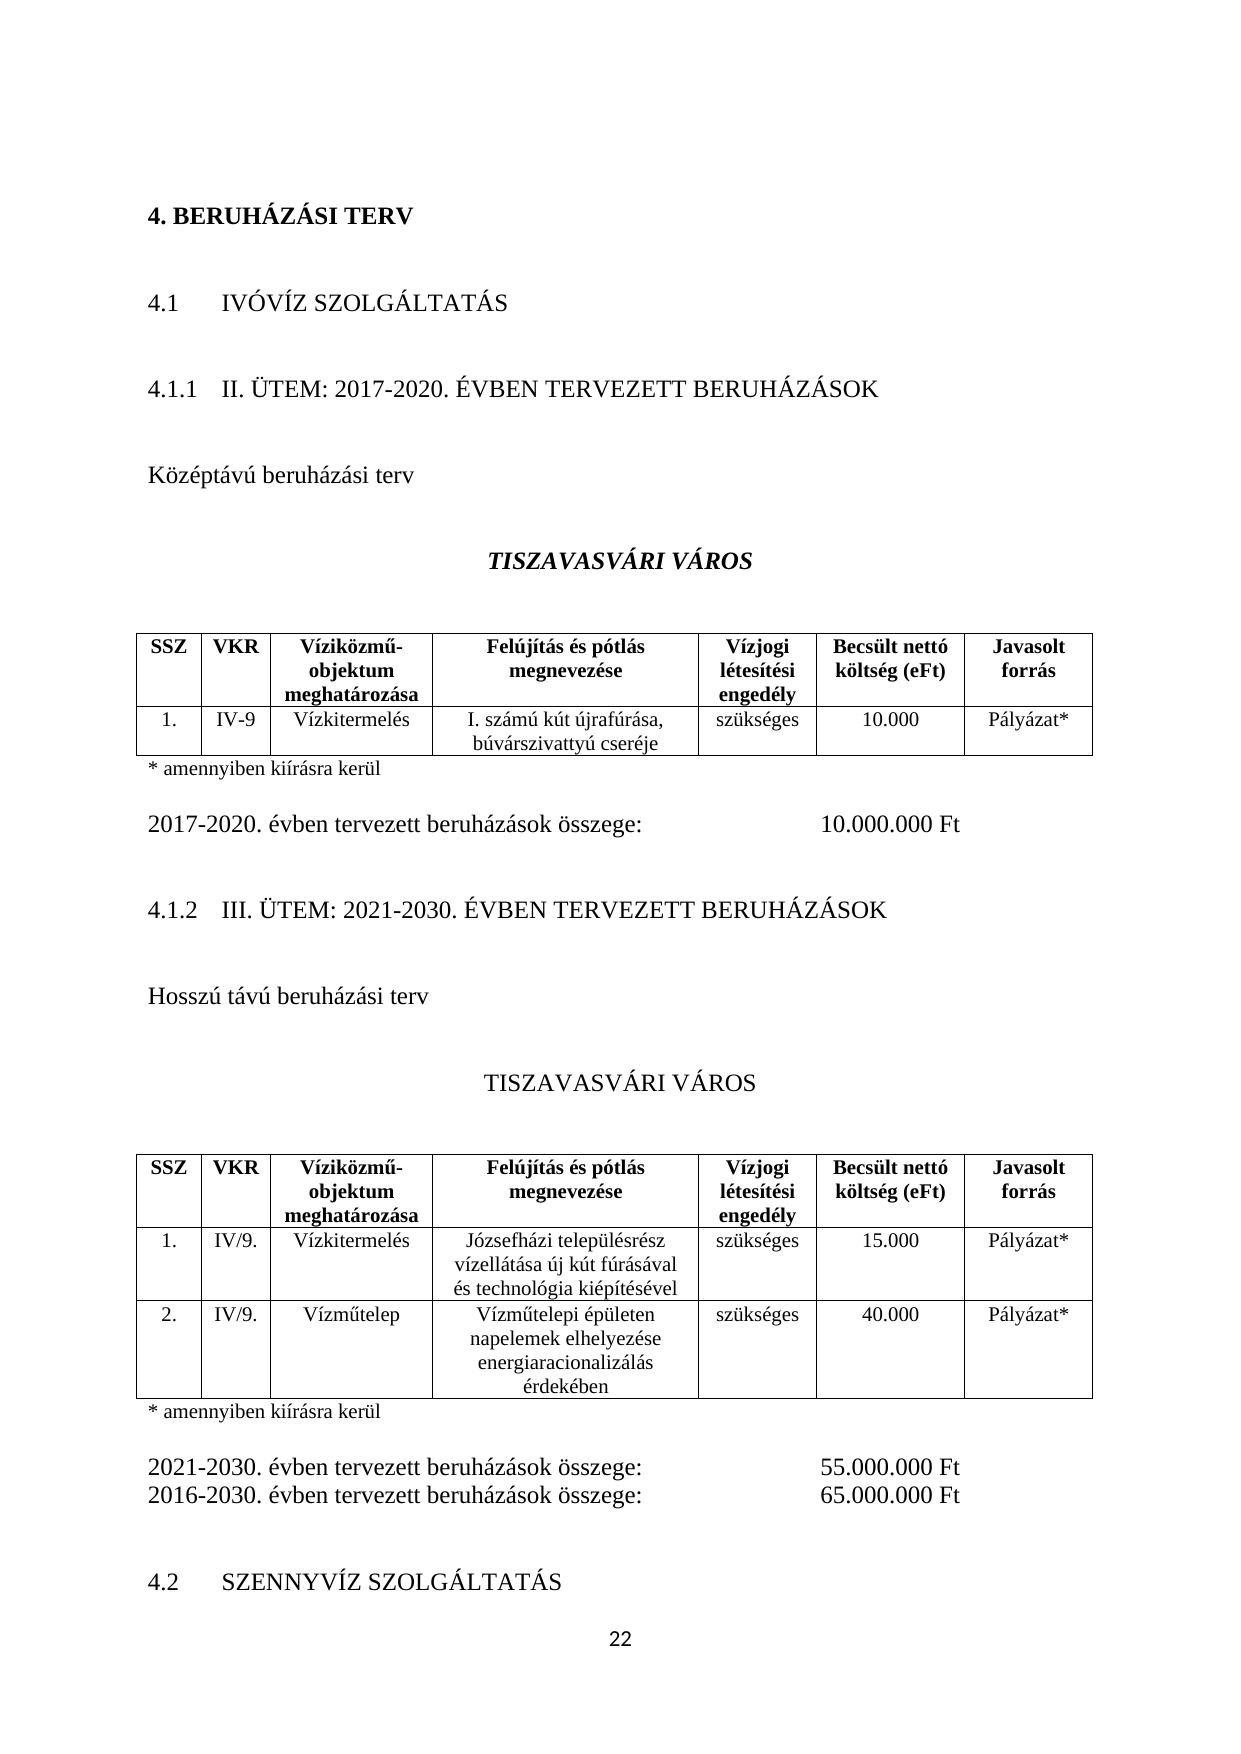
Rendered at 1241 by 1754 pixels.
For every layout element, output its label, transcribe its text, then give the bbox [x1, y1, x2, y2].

text * amennyiben kiírásra kerül [148, 1399, 1093, 1423]
text 4.1.1 II. ÜTEM: 2017-2020. évben tervezett BERUHÁZÁSOK [148, 374, 1093, 403]
table_cell szükséges [699, 1228, 816, 1300]
text Hosszú távú beruházási terv [148, 981, 1093, 1010]
table_header Felújítás és pótlás megnevezése [433, 634, 698, 706]
text 4.1.2 III. ÜTEM: 2021-2030. évben tervezett BERUHÁZÁSOK [148, 895, 1093, 924]
table_header Felújítás és pótlás megnevezése [433, 1155, 698, 1227]
table_cell IV/9. [202, 1228, 270, 1300]
table_cell 1. [137, 707, 201, 755]
table_cell I. számú kút újrafúrása, búvárszivattyú cseréje [433, 707, 698, 755]
table_cell 15.000 [817, 1228, 964, 1300]
text 2017-2020. évben tervezett beruházások összege: 10.000.000 Ft [148, 809, 1093, 838]
table_cell Vízműtelepi épületen napelemek elhelyezése energiaracionalizálás érdekében [433, 1301, 698, 1398]
table_header Vízjogi létesítési engedély [699, 634, 816, 706]
text 2016-2030. évben tervezett beruházások összege: 65.000.000 Ft [148, 1480, 1093, 1509]
table_cell Vízkitermelés [271, 707, 432, 755]
table_cell Pályázat* [965, 1301, 1092, 1398]
table_cell Vízkitermelés [271, 1228, 432, 1300]
text 2021-2030. évben tervezett beruházások összege: 55.000.000 Ft [148, 1452, 1093, 1480]
table_cell szükséges [699, 1301, 816, 1398]
table_cell Józsefházi településrész vízellátása új kút fúrásával és technológia kiépítésével [433, 1228, 698, 1300]
table_cell Vízműtelep [271, 1301, 432, 1398]
table_cell 10.000 [817, 707, 964, 755]
table_header Becsült nettó költség (eFt) [817, 1155, 964, 1227]
table_header Becsült nettó költség (eFt) [817, 634, 964, 706]
table_header VKR [202, 634, 270, 706]
table_cell Pályázat* [965, 707, 1092, 755]
text 4. BERUHÁZÁSI TERV [148, 201, 1093, 230]
text Középtávú beruházási terv [148, 460, 1093, 489]
table_header SSZ [137, 1155, 201, 1227]
text TISZAVASVÁRI VÁROS [148, 1068, 1093, 1096]
table_header VKR [202, 1155, 270, 1227]
table_cell Pályázat* [965, 1228, 1092, 1300]
table_cell 1. [137, 1228, 201, 1300]
table_header Javasolt forrás [965, 634, 1092, 706]
table_header SSZ [137, 634, 201, 706]
text 4.1 IVÓVÍZ SZOLGÁLTATÁS [148, 288, 1093, 316]
table_cell szükséges [699, 707, 816, 755]
text TISZAVASVÁRI VÁROS [148, 546, 1093, 575]
text * amennyiben kiírásra kerül [148, 756, 1093, 780]
table_header Víziközmű-objektum meghatározása [271, 1155, 432, 1227]
table_header Javasolt forrás [965, 1155, 1092, 1227]
table_header Víziközmű-objektum meghatározása [271, 634, 432, 706]
text 4.2 SZENNYVÍZ SZOLGÁLTATÁS [148, 1567, 1093, 1595]
table_cell IV/9. [202, 1301, 270, 1398]
table_cell 2. [137, 1301, 201, 1398]
table_cell 40.000 [817, 1301, 964, 1398]
table_header Vízjogi létesítési engedély [699, 1155, 816, 1227]
table_cell IV-9 [202, 707, 270, 755]
